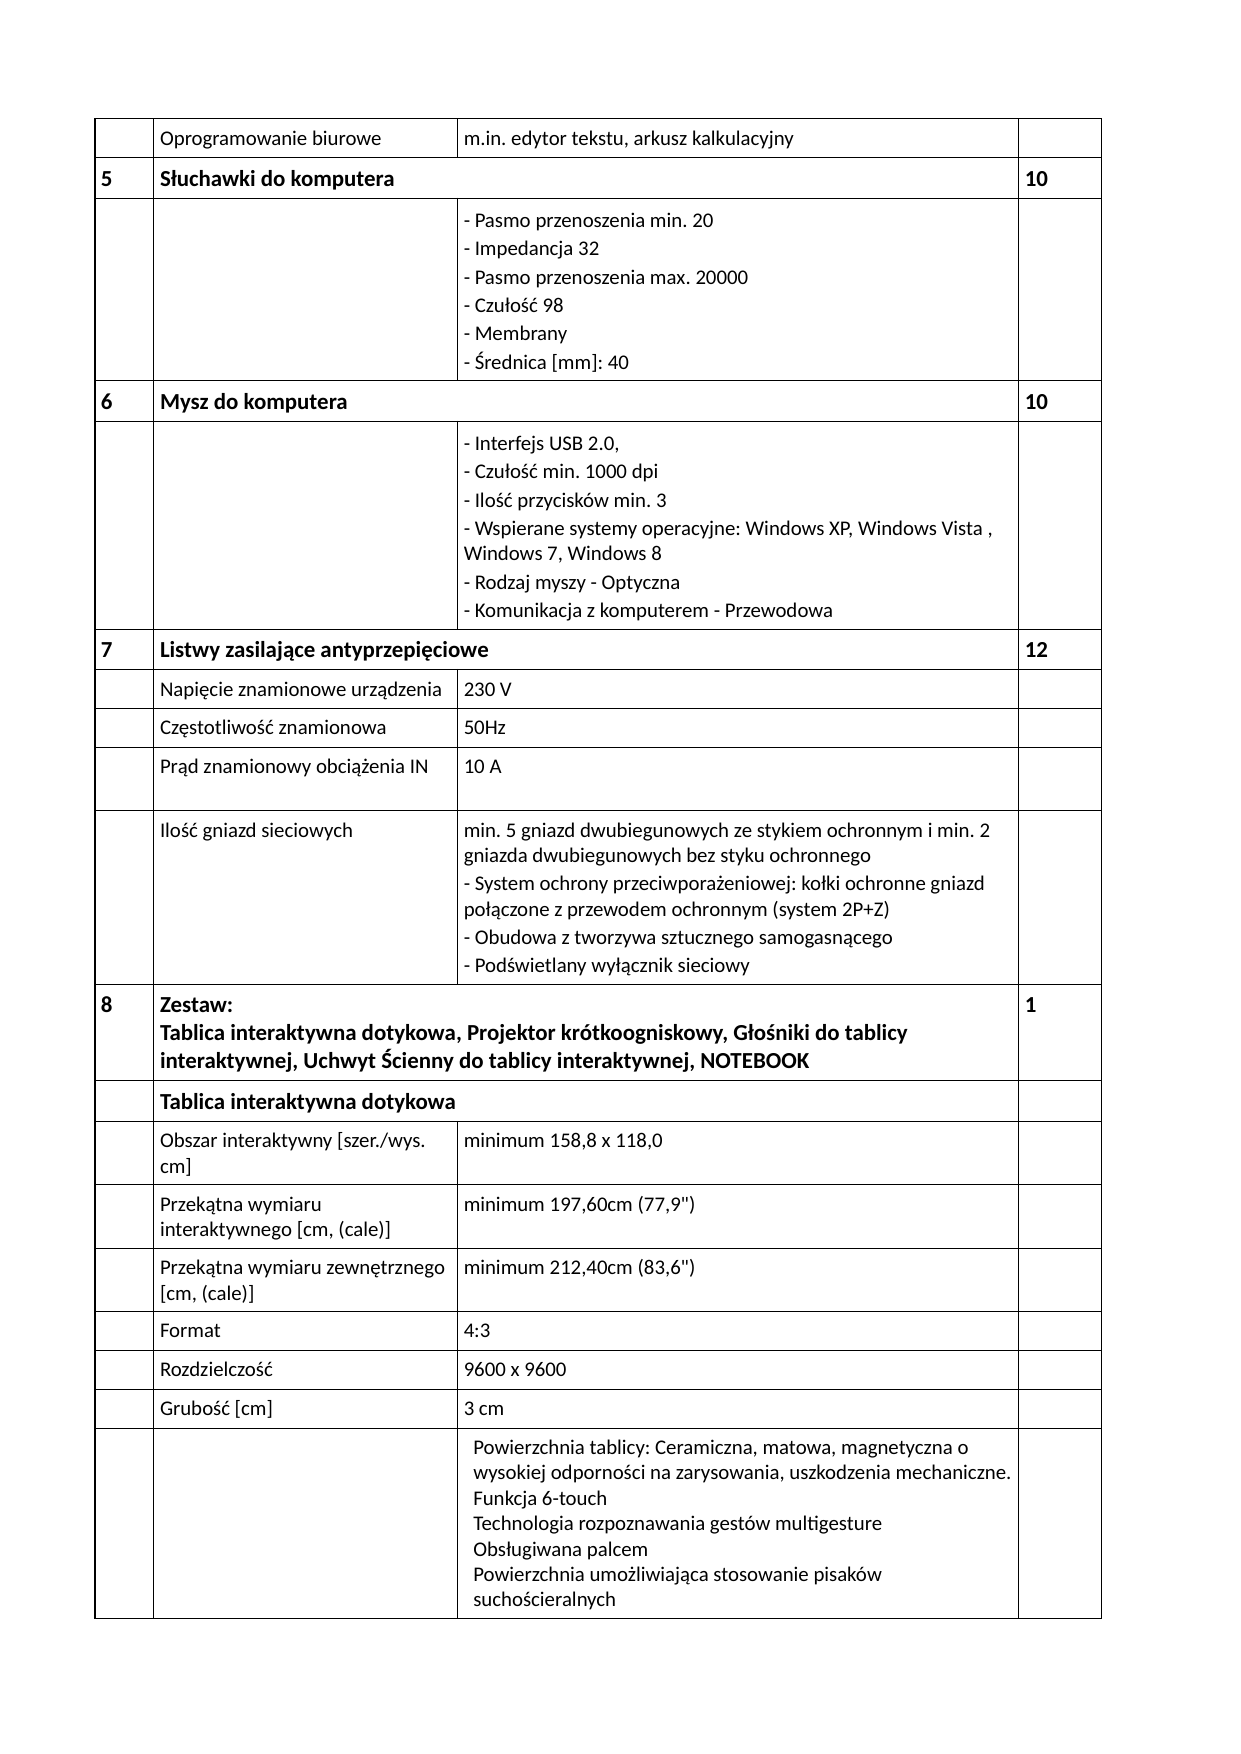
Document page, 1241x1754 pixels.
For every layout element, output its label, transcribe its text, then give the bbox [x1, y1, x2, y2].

table_cell Przekątna wymiaru zewnętrznego [cm, (cale)] [154, 1249, 457, 1311]
table_cell Słuchawki do komputera [154, 158, 1018, 197]
table_cell [1019, 422, 1101, 628]
table_cell [96, 1312, 153, 1350]
table_cell [96, 119, 153, 157]
table_cell [96, 811, 153, 984]
table_cell [154, 199, 457, 380]
table_cell Zestaw: Tablica interaktywna dotykowa, Projektor krótkoogniskowy, Głośniki do tablicy interaktywnej, Uchwyt Ścienny do tablicy interaktywnej, NOTEBOOK [154, 985, 1018, 1080]
table_cell 10 [1019, 158, 1101, 197]
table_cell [458, 1429, 1018, 1618]
table_cell [96, 1249, 153, 1311]
table_cell [96, 670, 153, 708]
table_cell 230 V [458, 670, 1018, 708]
table_cell 10 [1019, 381, 1101, 421]
table_cell minimum 158,8 x 118,0 [458, 1122, 1018, 1184]
table_cell Oprogramowanie biurowe [154, 119, 457, 157]
table_cell [1019, 1390, 1101, 1427]
table_cell [1019, 1249, 1101, 1311]
table_cell Ilość gniazd sieciowych [154, 811, 457, 984]
table_cell [96, 1429, 153, 1618]
table_cell Grubość [cm] [154, 1390, 457, 1427]
table_cell Listwy zasilające antyprzepięciowe [154, 630, 1018, 669]
table_cell 6 [96, 381, 153, 421]
table_cell [1019, 709, 1101, 747]
table_cell 50Hz [458, 709, 1018, 747]
table_cell 4:3 [458, 1312, 1018, 1350]
table_cell m.in. edytor tekstu, arkusz kalkulacyjny [458, 119, 1018, 157]
table_cell [1019, 1429, 1101, 1618]
table_cell [96, 1351, 153, 1388]
table_cell [154, 422, 457, 628]
table_cell [1019, 1185, 1101, 1247]
table_cell Obszar interaktywny [szer./wys. cm] [154, 1122, 457, 1184]
table_cell Format [154, 1312, 457, 1350]
table_cell minimum 197,60cm (77,9") [458, 1185, 1018, 1247]
table_cell Napięcie znamionowe urządzenia [154, 670, 457, 708]
table_cell [1019, 748, 1101, 810]
table_cell 7 [96, 630, 153, 669]
table_cell [96, 422, 153, 628]
table_cell [1019, 1122, 1101, 1184]
table_cell 9600 x 9600 [458, 1351, 1018, 1388]
table_cell [1019, 1081, 1101, 1121]
table_cell Przekątna wymiaru interaktywnego [cm, (cale)] [154, 1185, 457, 1247]
table_cell 12 [1019, 630, 1101, 669]
table_cell [154, 1429, 457, 1618]
table_cell [96, 1122, 153, 1184]
table_cell [96, 709, 153, 747]
table_cell [96, 1081, 153, 1121]
table_cell 8 [96, 985, 153, 1080]
table_cell - Interfejs USB 2.0, - Czułość min. 1000 dpi - Ilość przycisków min. 3 - Wspierane systemy operacyjne: Windows XP, Windows Vista , Windows 7, Windows 8 - Rodzaj myszy - Optyczna - Komunikacja z komputerem - Przewodowa [458, 422, 1018, 628]
table_cell 10 A [458, 748, 1018, 810]
table_cell [1019, 811, 1101, 984]
table_cell Prąd znamionowy obciążenia IN [154, 748, 457, 810]
table_cell [96, 1185, 153, 1247]
table_cell Tablica interaktywna dotykowa [154, 1081, 1018, 1121]
table_cell 5 [96, 158, 153, 197]
table_cell minimum 212,40cm (83,6") [458, 1249, 1018, 1311]
table_cell [1019, 119, 1101, 157]
table_cell [96, 199, 153, 380]
table_cell - Pasmo przenoszenia min. 20 - Impedancja 32 - Pasmo przenoszenia max. 20000 - Czułość 98 - Membrany - Średnica [mm]: 40 [458, 199, 1018, 380]
table_cell [1019, 670, 1101, 708]
table_cell Częstotliwość znamionowa [154, 709, 457, 747]
table_cell Mysz do komputera [154, 381, 1018, 421]
table_cell [1019, 1351, 1101, 1388]
table_cell min. 5 gniazd dwubiegunowych ze stykiem ochronnym i min. 2 gniazda dwubiegunowych bez styku ochronnego - System ochrony przeciwporażeniowej: kołki ochronne gniazd połączone z przewodem ochronnym (system 2P+Z) - Obudowa z tworzywa sztucznego samogasnącego - Podświetlany wyłącznik sieciowy [458, 811, 1018, 984]
table_cell Rozdzielczość [154, 1351, 457, 1388]
table_cell 3 cm [458, 1390, 1018, 1427]
table_cell 1 [1019, 985, 1101, 1080]
table_cell [1019, 1312, 1101, 1350]
table_cell [1019, 199, 1101, 380]
table_cell [96, 1390, 153, 1427]
table_cell [96, 748, 153, 810]
